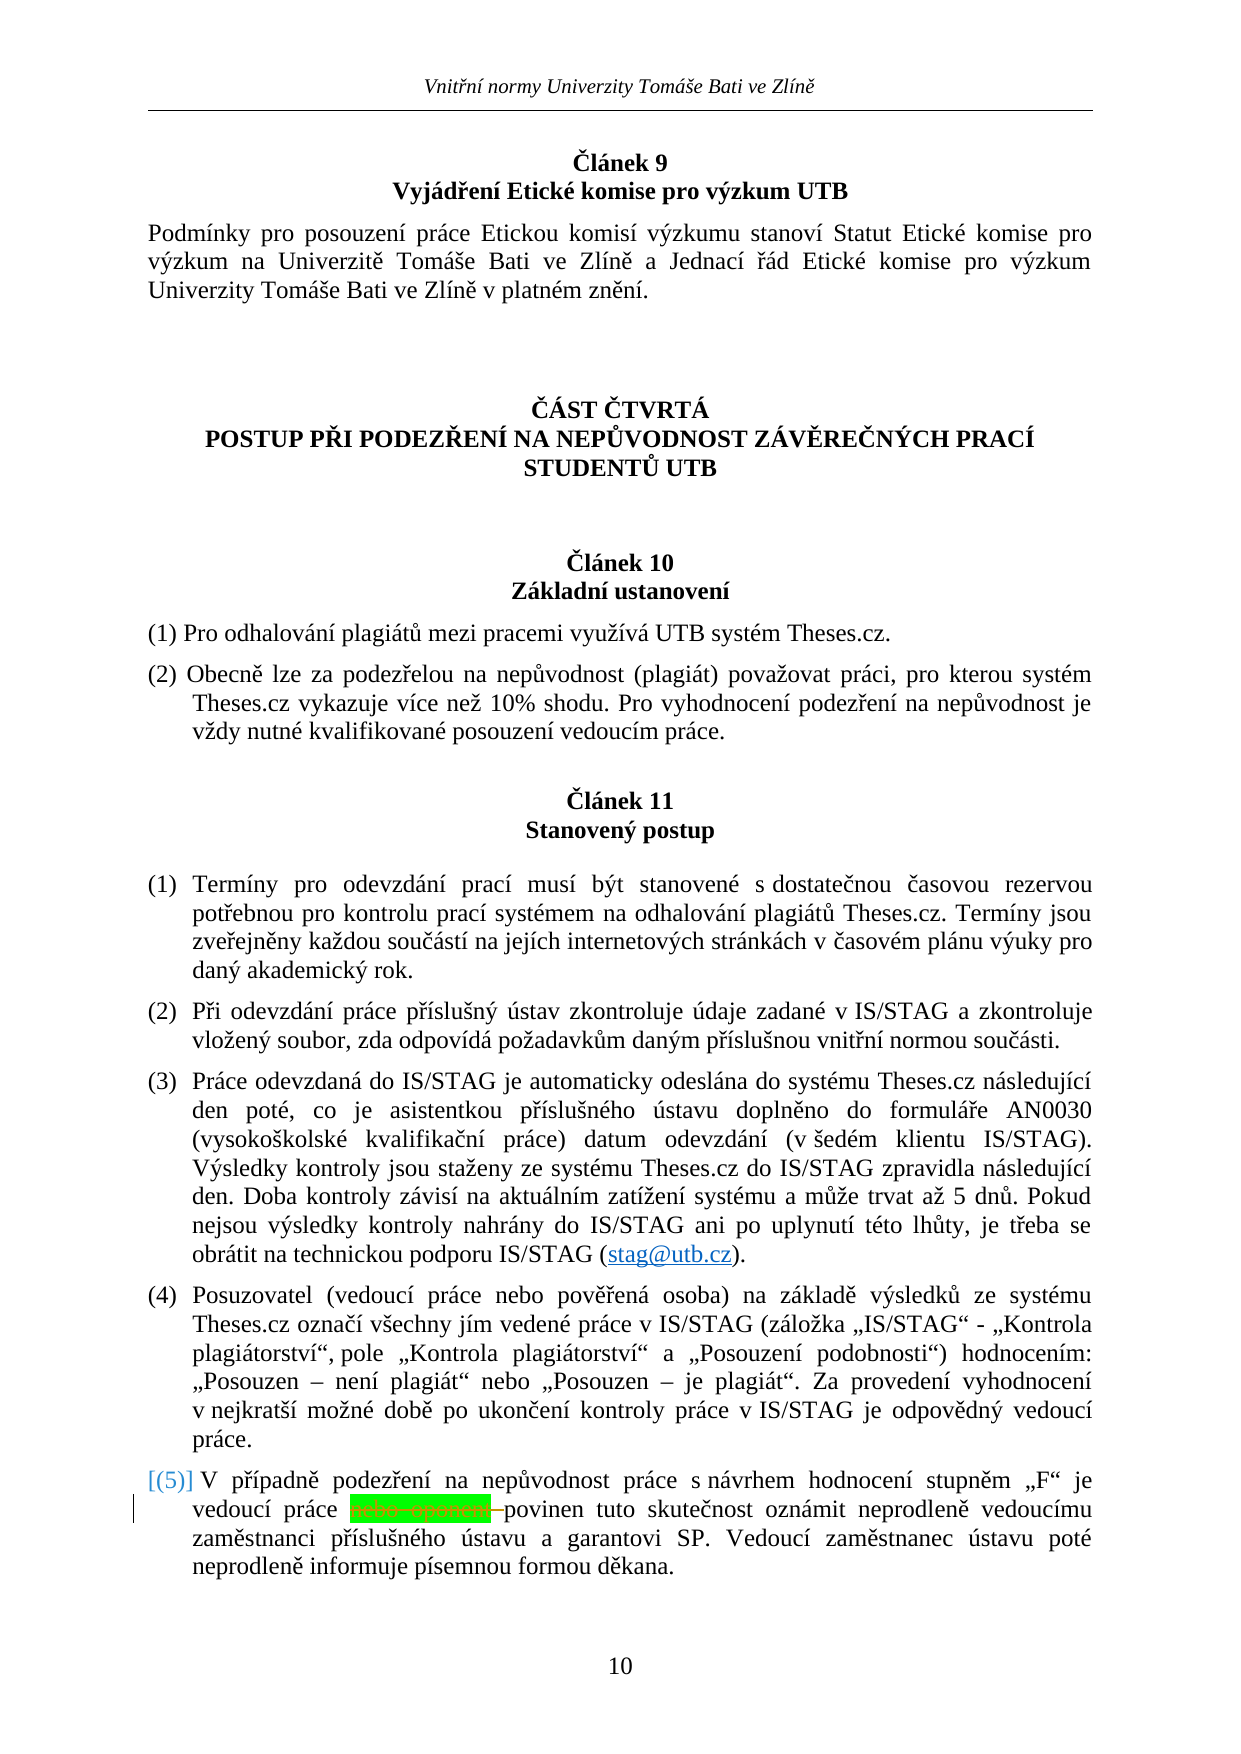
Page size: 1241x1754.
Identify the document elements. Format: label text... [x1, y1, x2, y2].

text Vyjádření Etické komise pro výzkum UTB [148, 176, 1093, 205]
text Část ČTVRTÁ [148, 395, 1093, 424]
list Posuzovatel (vedoucí práce nebo pověřená osoba) na základě výsledků ze systému Theses.cz označí všechny jím vedené práce v IS/STAG (záložka „IS/STAG“ - „Kontrola plagiátorství“, pole „Kontrola plagiátorství“ a „Posouzení podobnosti“) hodnocením: „Posouzen – není plagiát“ nebo „Posouzen – je plagiát“. Za provedení vyhodnocení v nejkratší možné době po ukončení kontroly práce v IS/STAG je odpovědný vedoucí práce. [148, 1280, 1093, 1453]
text Základní ustanovení [148, 576, 1093, 605]
text Stanovený postup [148, 815, 1093, 844]
list Termíny pro odevzdání prací musí být stanovené s dostatečnou časovou rezervou potřebnou pro kontrolu prací systémem na odhalování plagiátů Theses.cz. Termíny jsou zveřejněny každou součástí na jejích internetových stránkách v časovém plánu výuky pro daný akademický rok. [148, 869, 1093, 984]
list Práce odevzdaná do IS/STAG je automaticky odeslána do systému Theses.cz následující den poté, co je asistentkou příslušného ústavu doplněno do formuláře AN0030 (vysokoškolské kvalifikační práce) datum odevzdání (v šedém klientu IS/STAG). Výsledky kontroly jsou staženy ze systému Theses.cz do IS/STAG zpravidla následující den. Doba kontroly závisí na aktuálním zatížení systému a může trvat až 5 dnů. Pokud nejsou výsledky kontroly nahrány do IS/STAG ani po uplynutí této lhůty, je třeba se obrátit na technickou podporu IS/STAG (stag@utb.cz). [148, 1066, 1093, 1268]
text (1) Pro odhalování plagiátů mezi pracemi využívá UTB systém Theses.cz. [148, 618, 1093, 646]
text Podmínky pro posouzení práce Etickou komisí výzkumu stanoví Statut Etické komise pro výzkum na Univerzitě Tomáše Bati ve Zlíně a Jednací řád Etické komise pro výzkum Univerzity Tomáše Bati ve Zlíně v platném znění. [148, 218, 1093, 304]
list Při odevzdání práce příslušný ústav zkontroluje údaje zadané v IS/STAG a zkontroluje vložený soubor, zda odpovídá požadavkům daným příslušnou vnitřní normou součásti. [148, 996, 1093, 1054]
text Článek 11 [148, 786, 1093, 815]
text POSTUP při podezření na nepůvodnost závěrečných prací studentů UTB [148, 424, 1093, 481]
list V případně podezření na nepůvodnost práce s návrhem hodnocení stupněm „F“ je vedoucí práce povinen tuto skutečnost oznámit neprodleně vedoucímu zaměstnanci příslušného ústavu a garantovi SP. Vedoucí zaměstnanec ústavu poté neprodleně informuje písemnou formou děkana. [148, 1465, 1093, 1580]
text Článek 10 [148, 548, 1093, 576]
text Článek 9 [148, 148, 1093, 176]
text (2) Obecně lze za podezřelou na nepůvodnost (plagiát) považovat práci, pro kterou systém Theses.cz vykazuje více než 10% shodu. Pro vyhodnocení podezření na nepůvodnost je vždy nutné kvalifikované posouzení vedoucím práce. [148, 659, 1093, 745]
